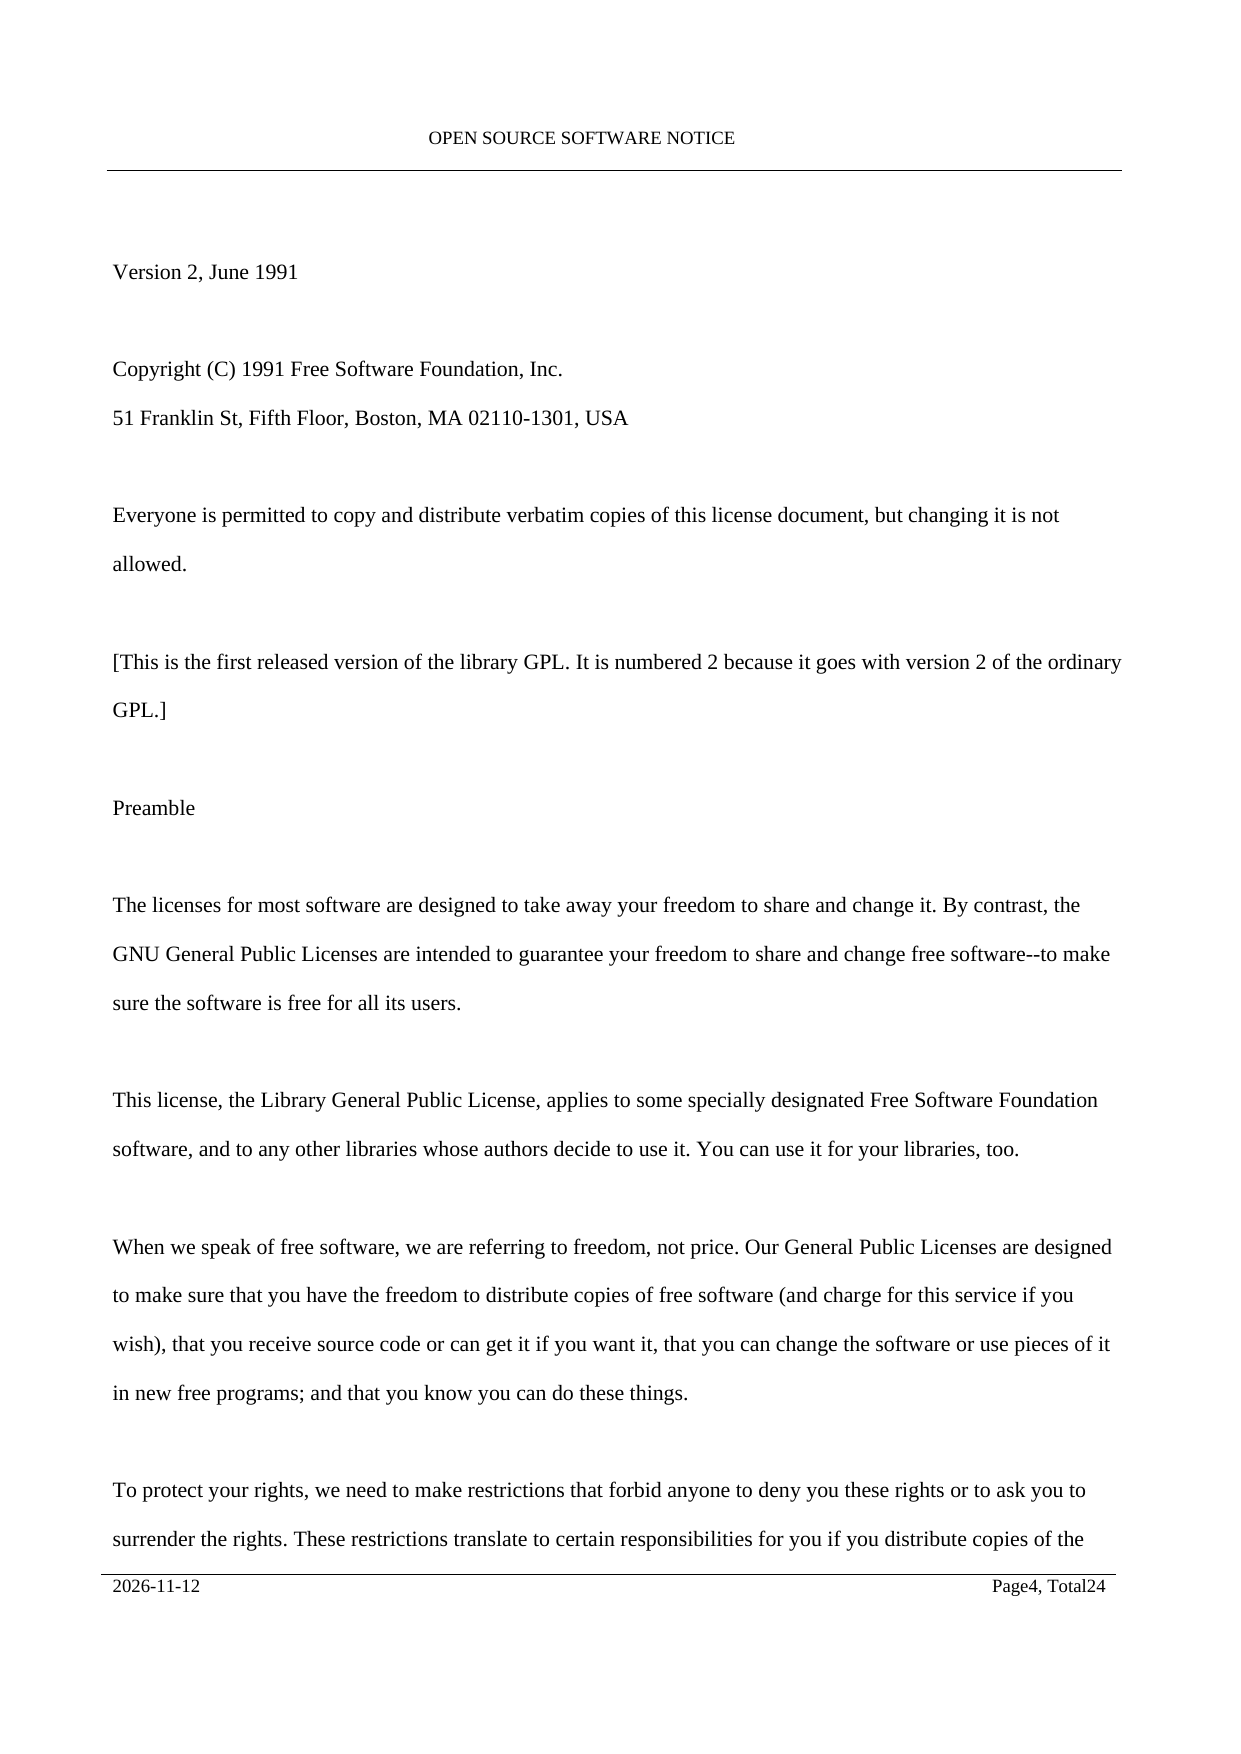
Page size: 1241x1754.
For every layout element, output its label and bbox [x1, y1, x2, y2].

text [112, 206, 1128, 1555]
